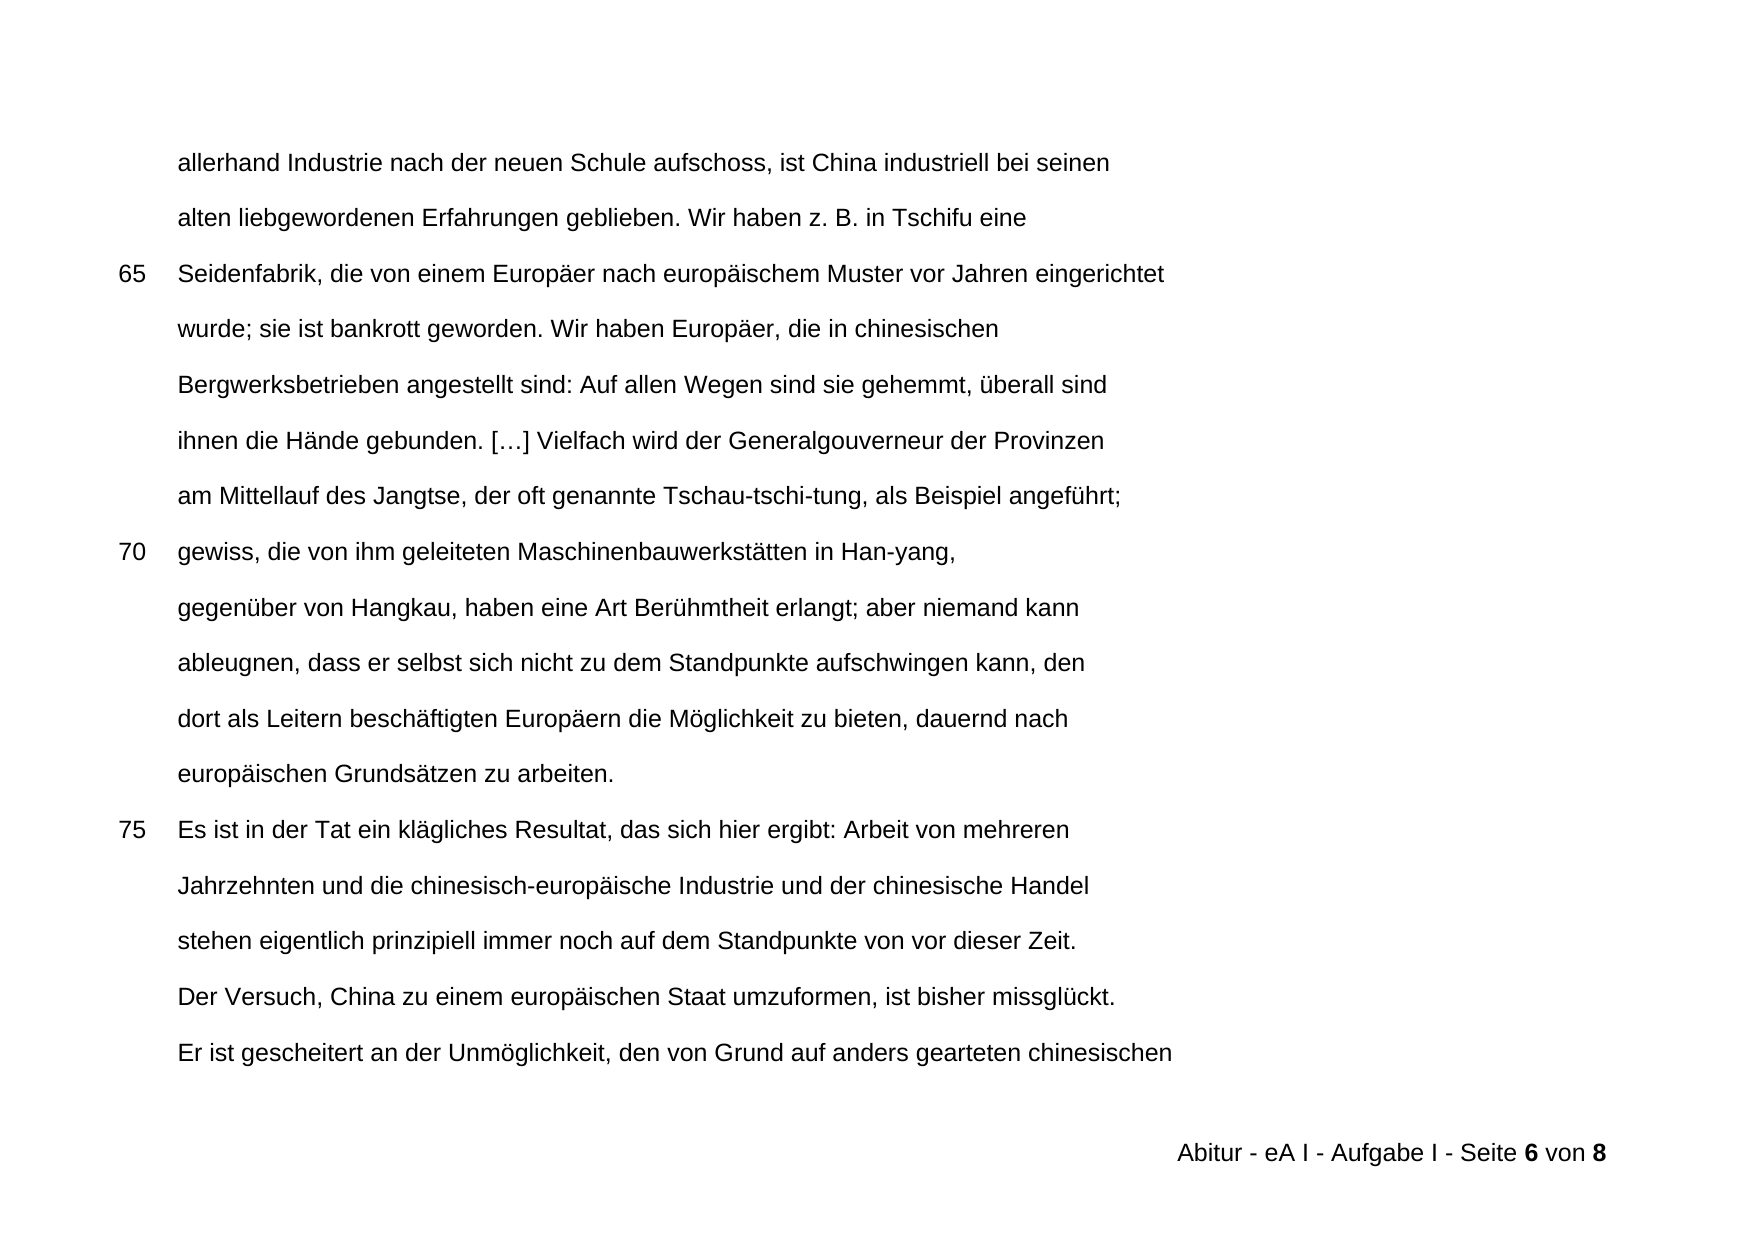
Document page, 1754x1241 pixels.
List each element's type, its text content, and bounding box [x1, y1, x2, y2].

list am Mittellauf des Jangtse, der oft genannte Tschau-tschi-tung, als Beispiel angeführt; [177, 481, 1606, 510]
list wurde; sie ist bankrott geworden. Wir haben Europäer, die in chinesischen [177, 314, 1606, 343]
list gegenüber von Hangkau, haben eine Art Berühmtheit erlangt; aber niemand kann [177, 593, 1606, 621]
list allerhand Industrie nach der neuen Schule aufschoss, ist China industriell bei seinen [177, 148, 1606, 176]
list europäischen Grundsätzen zu arbeiten. [177, 759, 1606, 788]
list stehen eigentlich prinzipiell immer noch auf dem Standpunkte von vor dieser Zeit. [177, 926, 1606, 955]
list alten liebgewordenen Erfahrungen geblieben. Wir haben z. B. in Tschifu eine [177, 203, 1606, 232]
list dort als Leitern beschäftigten Europäern die Möglichkeit zu bieten, dauernd nach [177, 704, 1606, 733]
list Der Versuch, China zu einem europäischen Staat umzuformen, ist bisher missglückt. [177, 982, 1606, 1011]
list Jahrzehnten und die chinesisch-europäische Industrie und der chinesische Handel [177, 871, 1606, 899]
list Er ist gescheitert an der Unmöglichkeit, den von Grund auf anders gearteten chinesischen [177, 1038, 1606, 1066]
list ihnen die Hände gebunden. […] Vielfach wird der Generalgouverneur der Provinzen [177, 426, 1606, 454]
list 65 Seidenfabrik, die von einem Europäer nach europäischem Muster vor Jahren eingerichtet [118, 259, 1606, 288]
list 70 gewiss, die von ihm geleiteten Maschinenbauwerkstätten in Han-yang, [118, 537, 1606, 566]
list Bergwerksbetrieben angestellt sind: Auf allen Wegen sind sie gehemmt, überall sind [177, 370, 1606, 399]
list ableugnen, dass er selbst sich nicht zu dem Standpunkte aufschwingen kann, den [177, 648, 1606, 677]
list 75 Es ist in der Tat ein klägliches Resultat, das sich hier ergibt: Arbeit von mehreren [118, 815, 1606, 844]
